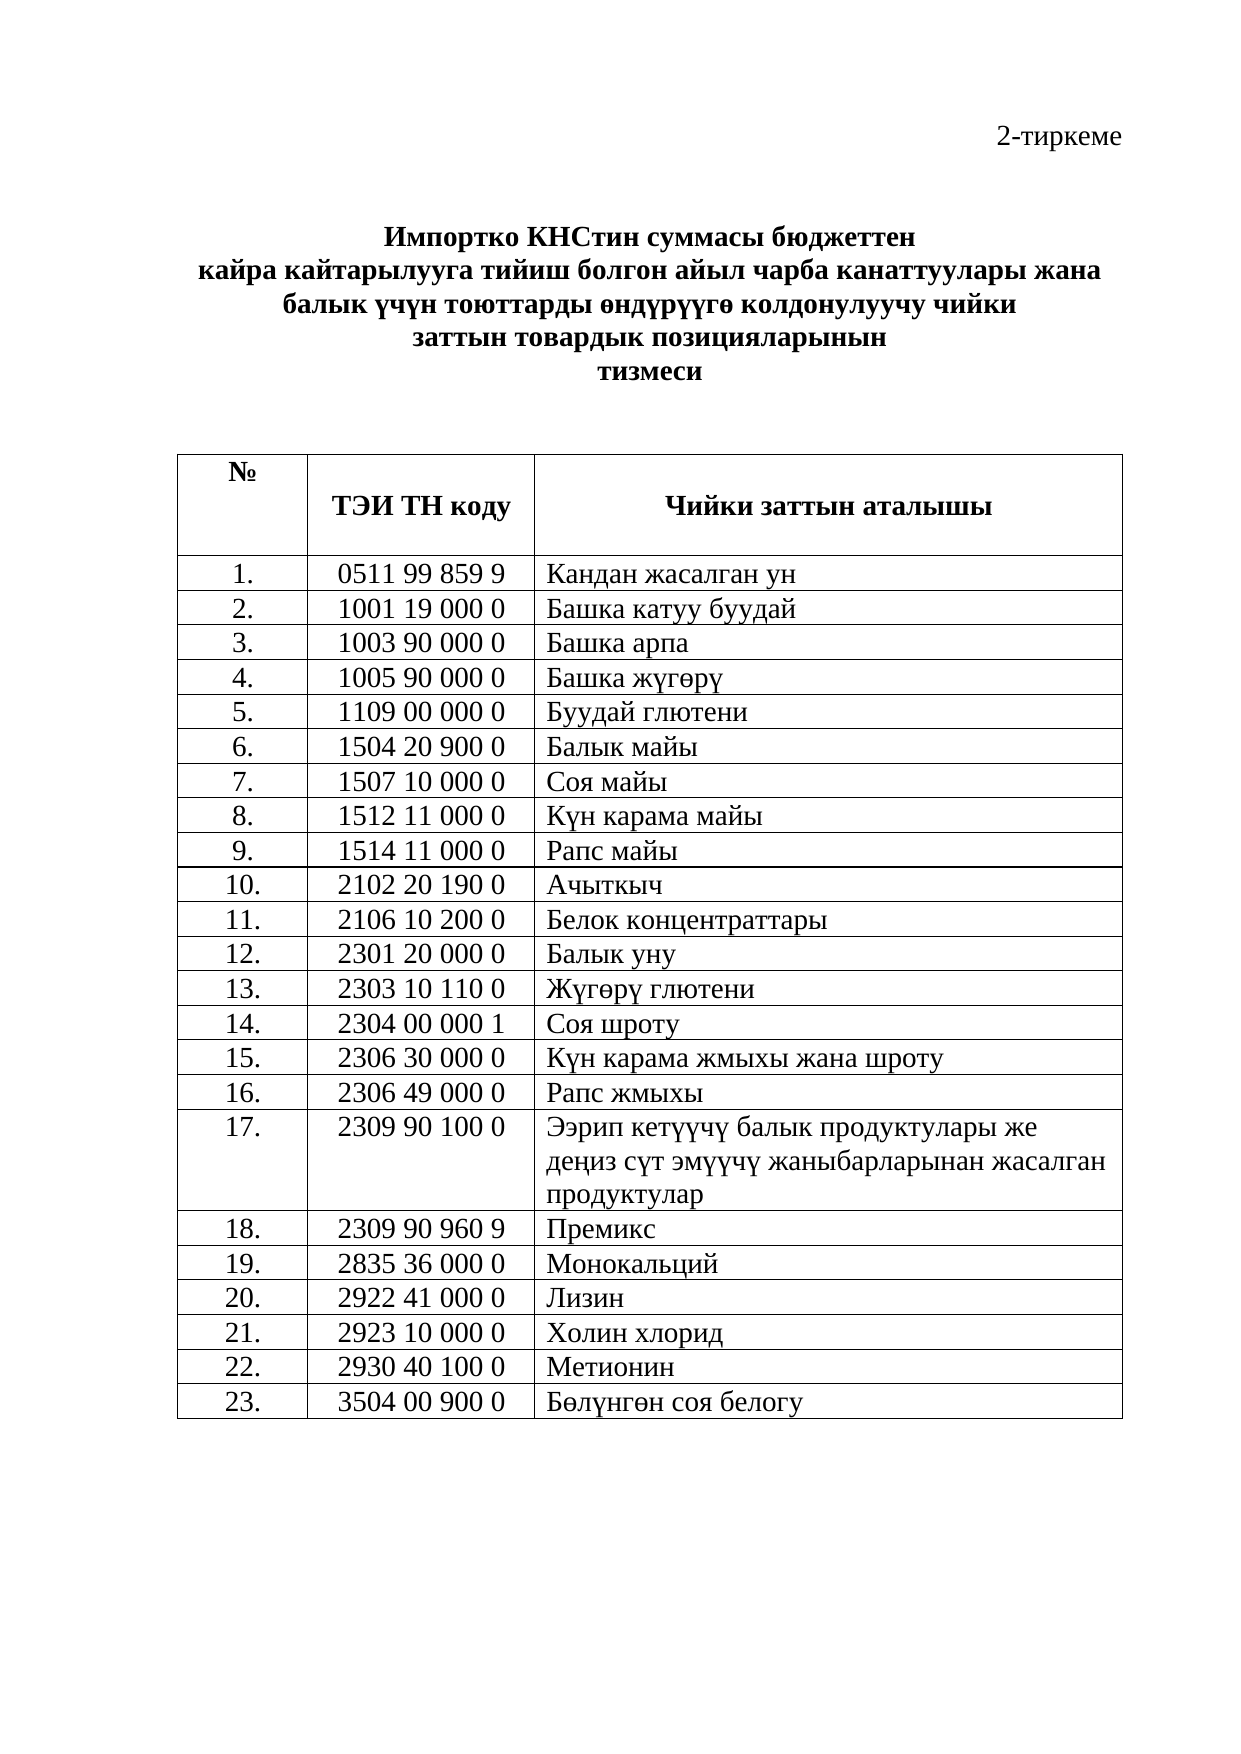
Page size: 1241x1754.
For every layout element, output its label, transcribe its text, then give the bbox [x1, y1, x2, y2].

table_cell 22. [178, 1350, 307, 1383]
table_cell 1003 90 000 0 [308, 625, 534, 659]
table_cell 1005 90 000 0 [308, 660, 534, 693]
table_cell 2923 10 000 0 [308, 1315, 534, 1348]
table_cell 1514 11 000 0 [308, 833, 534, 866]
table_cell 1001 19 000 0 [308, 591, 534, 624]
table_cell 10. [178, 868, 307, 901]
text заттын товардык позицияларынын [177, 319, 1122, 353]
table_cell 18. [178, 1211, 307, 1245]
table_header Чийки заттын аталышы [535, 455, 1122, 555]
table_cell 12. [178, 937, 307, 970]
table_cell Бөлүнгөн соя белогу [535, 1384, 1122, 1418]
table_cell Балык уну [535, 937, 1122, 970]
table_cell 2306 30 000 0 [308, 1040, 534, 1074]
table_cell Башка жүгөрү [535, 660, 1122, 693]
table_cell 5. [178, 695, 307, 728]
text 2-тиркеме [177, 118, 1122, 152]
table_cell 2309 90 960 9 [308, 1211, 534, 1245]
table_cell 1504 20 900 0 [308, 729, 534, 763]
table_cell Лизин [535, 1280, 1122, 1314]
table_cell Метионин [535, 1350, 1122, 1383]
text тизмеси [177, 353, 1122, 386]
table_cell 8. [178, 798, 307, 832]
table_cell 15. [178, 1040, 307, 1074]
table_cell Рапс майы [535, 833, 1122, 866]
table_cell 1507 10 000 0 [308, 764, 534, 797]
table_cell 3. [178, 625, 307, 659]
table_cell Ачыткыч [535, 868, 1122, 901]
table_cell 2930 40 100 0 [308, 1350, 534, 1383]
table_cell Холин хлорид [535, 1315, 1122, 1348]
table_cell 11. [178, 902, 307, 936]
table_cell 3504 00 900 0 [308, 1384, 534, 1418]
table_cell 21. [178, 1315, 307, 1348]
table_cell 2835 36 000 0 [308, 1246, 534, 1279]
table_cell 13. [178, 971, 307, 1005]
table_cell 17. [178, 1110, 307, 1210]
table_cell 0511 99 859 9 [308, 556, 534, 590]
text кайра кайтарылууга тийиш болгон айыл чарба канаттуулары жана [177, 252, 1122, 286]
table_cell 1. [178, 556, 307, 590]
table_cell 20. [178, 1280, 307, 1314]
table_cell Рапс жмыхы [535, 1075, 1122, 1108]
table_cell Башка арпа [535, 625, 1122, 659]
table_cell 2106 10 200 0 [308, 902, 534, 936]
table_cell 7. [178, 764, 307, 797]
table_cell 23. [178, 1384, 307, 1418]
table_cell Премикс [535, 1211, 1122, 1245]
table_cell 1109 00 000 0 [308, 695, 534, 728]
table_cell 6. [178, 729, 307, 763]
table_cell Ээрип кетүүчү балык продуктулары же деңиз сүт эмүүчү жаныбарларынан жасалган продуктулар [535, 1110, 1122, 1210]
table_cell 2306 49 000 0 [308, 1075, 534, 1108]
table_cell 2301 20 000 0 [308, 937, 534, 970]
text Импортко КНСтин суммасы бюджеттен [177, 219, 1122, 252]
table_cell Буудай глютени [535, 695, 1122, 728]
table_cell 16. [178, 1075, 307, 1108]
table_cell Кандан жасалган ун [535, 556, 1122, 590]
table_cell Монокальций [535, 1246, 1122, 1279]
table_cell 9. [178, 833, 307, 866]
table_cell Күн карама жмыхы жана шроту [535, 1040, 1122, 1074]
table_cell Күн карама майы [535, 798, 1122, 832]
table_cell Башка катуу буудай [535, 591, 1122, 624]
table_cell 2309 90 100 0 [308, 1110, 534, 1210]
table_cell 2102 20 190 0 [308, 868, 534, 901]
table_header № [178, 455, 307, 555]
table_cell Белок концентраттары [535, 902, 1122, 936]
table_cell Соя майы [535, 764, 1122, 797]
table_header ТЭИ ТН коду [308, 455, 534, 555]
table_cell 2303 10 110 0 [308, 971, 534, 1005]
table_cell 2922 41 000 0 [308, 1280, 534, 1314]
table_cell 19. [178, 1246, 307, 1279]
text балык үчүн тоюттарды өндүрүүгө колдонулуучу чийки [177, 286, 1122, 319]
table_cell 1512 11 000 0 [308, 798, 534, 832]
table_cell Соя шроту [535, 1006, 1122, 1039]
table_cell 14. [178, 1006, 307, 1039]
table_cell 2. [178, 591, 307, 624]
table_cell 2304 00 000 1 [308, 1006, 534, 1039]
table_cell Жүгөрү глютени [535, 971, 1122, 1005]
table_cell Балык майы [535, 729, 1122, 763]
table_cell 4. [178, 660, 307, 693]
